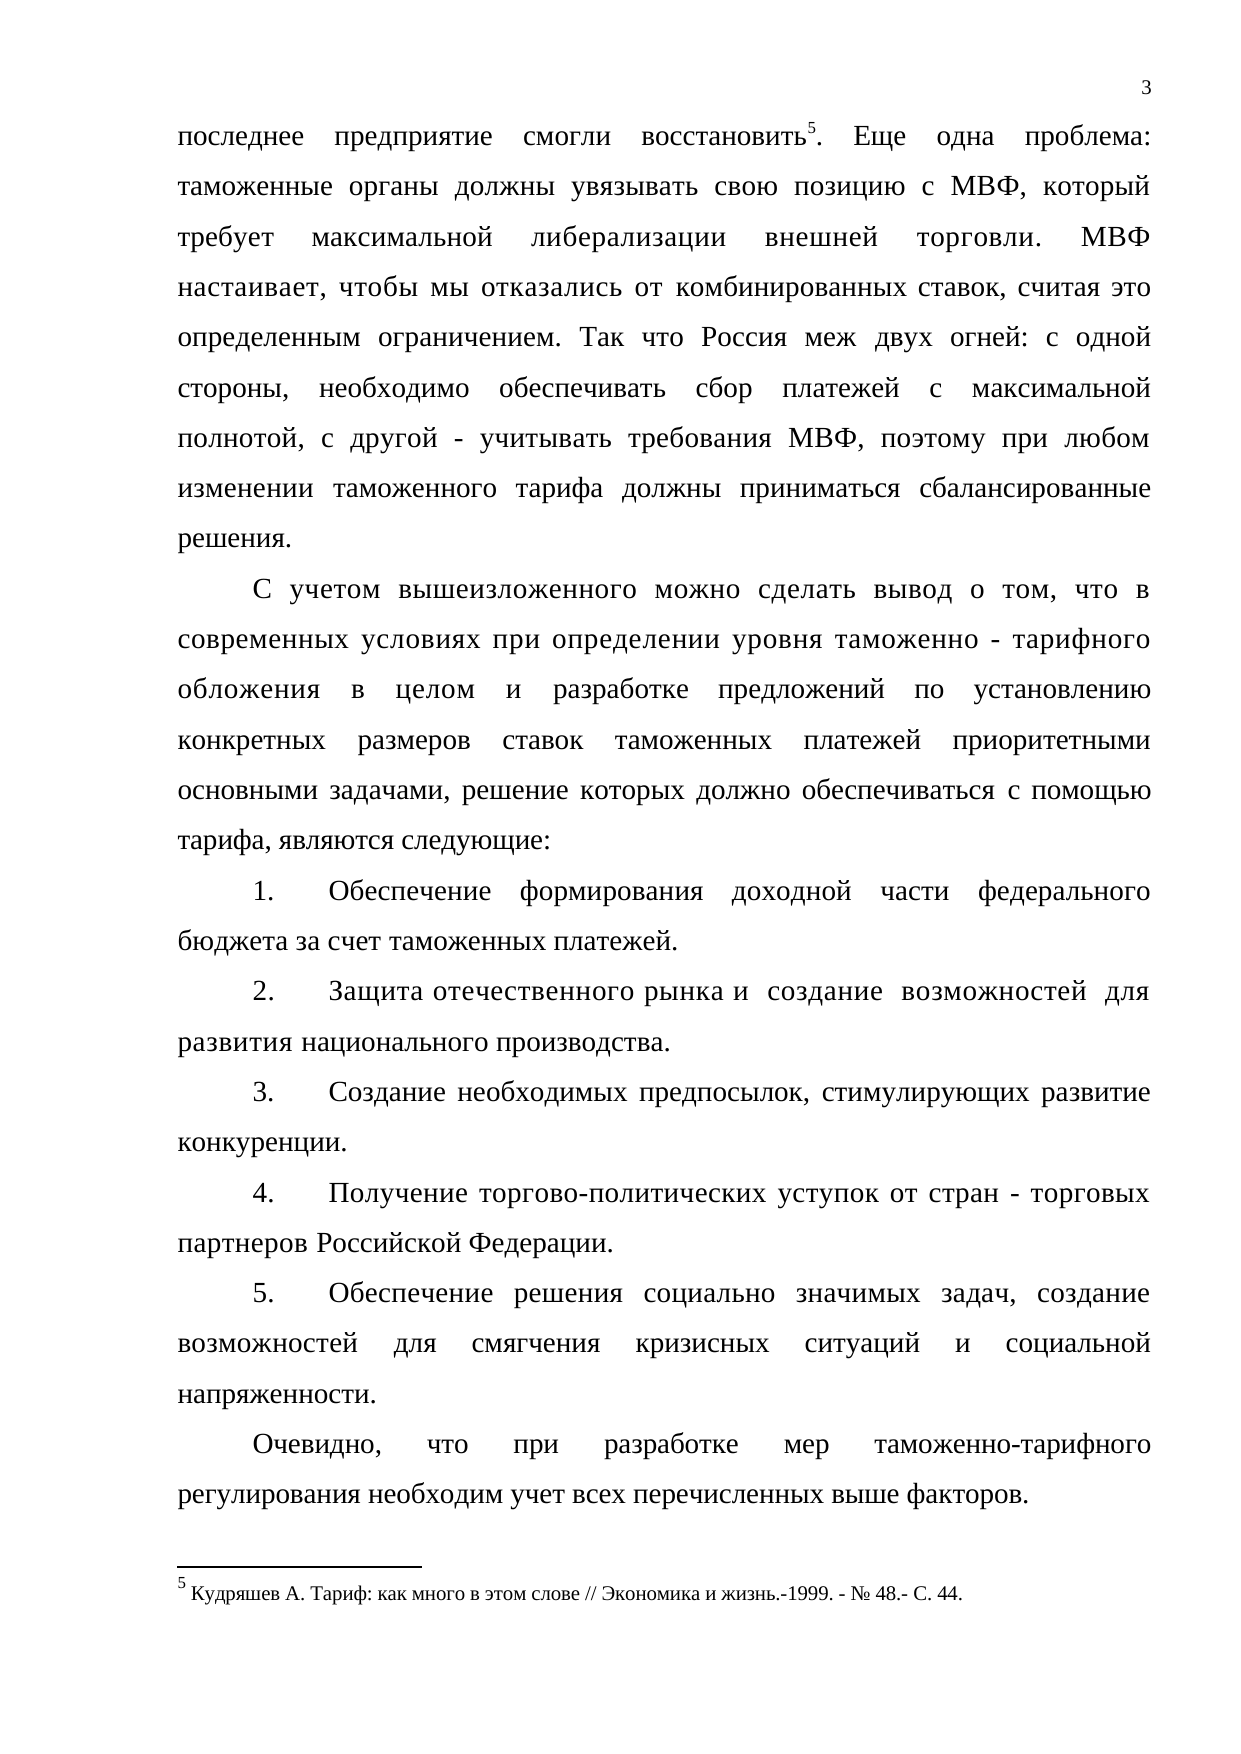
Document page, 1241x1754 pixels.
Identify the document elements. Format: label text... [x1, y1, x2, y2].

text С учетом вышеизложенного можно сделать вывод о том, что в современных условиях при определении уровня таможенно - тарифного обложения в целом и разработке предложений по установлению конкретных размеров ставок таможенных платежей приоритетными основными задачами, решение которых должно обеспечиваться с помощью тарифа, являются следующие: [177, 571, 1152, 856]
list Обеспечение формирования доходной части федерального бюджета за счет таможенных платежей. [177, 873, 1152, 957]
list Создание необходимых предпосылок, стимулирующих развитие конкуренции. [177, 1074, 1152, 1158]
list Защита отечественного рынка и создание возможностей для развития национального производства. [177, 973, 1152, 1057]
list Получение торгово-политических уступок от стран - торговых партнеров Российской Федерации. [177, 1175, 1152, 1258]
list Обеспечение решения социально значимых задач, создание возможностей для смягчения кризисных ситуаций и социальной напряженности. [177, 1275, 1152, 1409]
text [177, 118, 1152, 554]
text Очевидно, что при разработке мер таможенно-тарифного регулирования необходим учет всех перечисленных выше факторов. [177, 1426, 1152, 1510]
